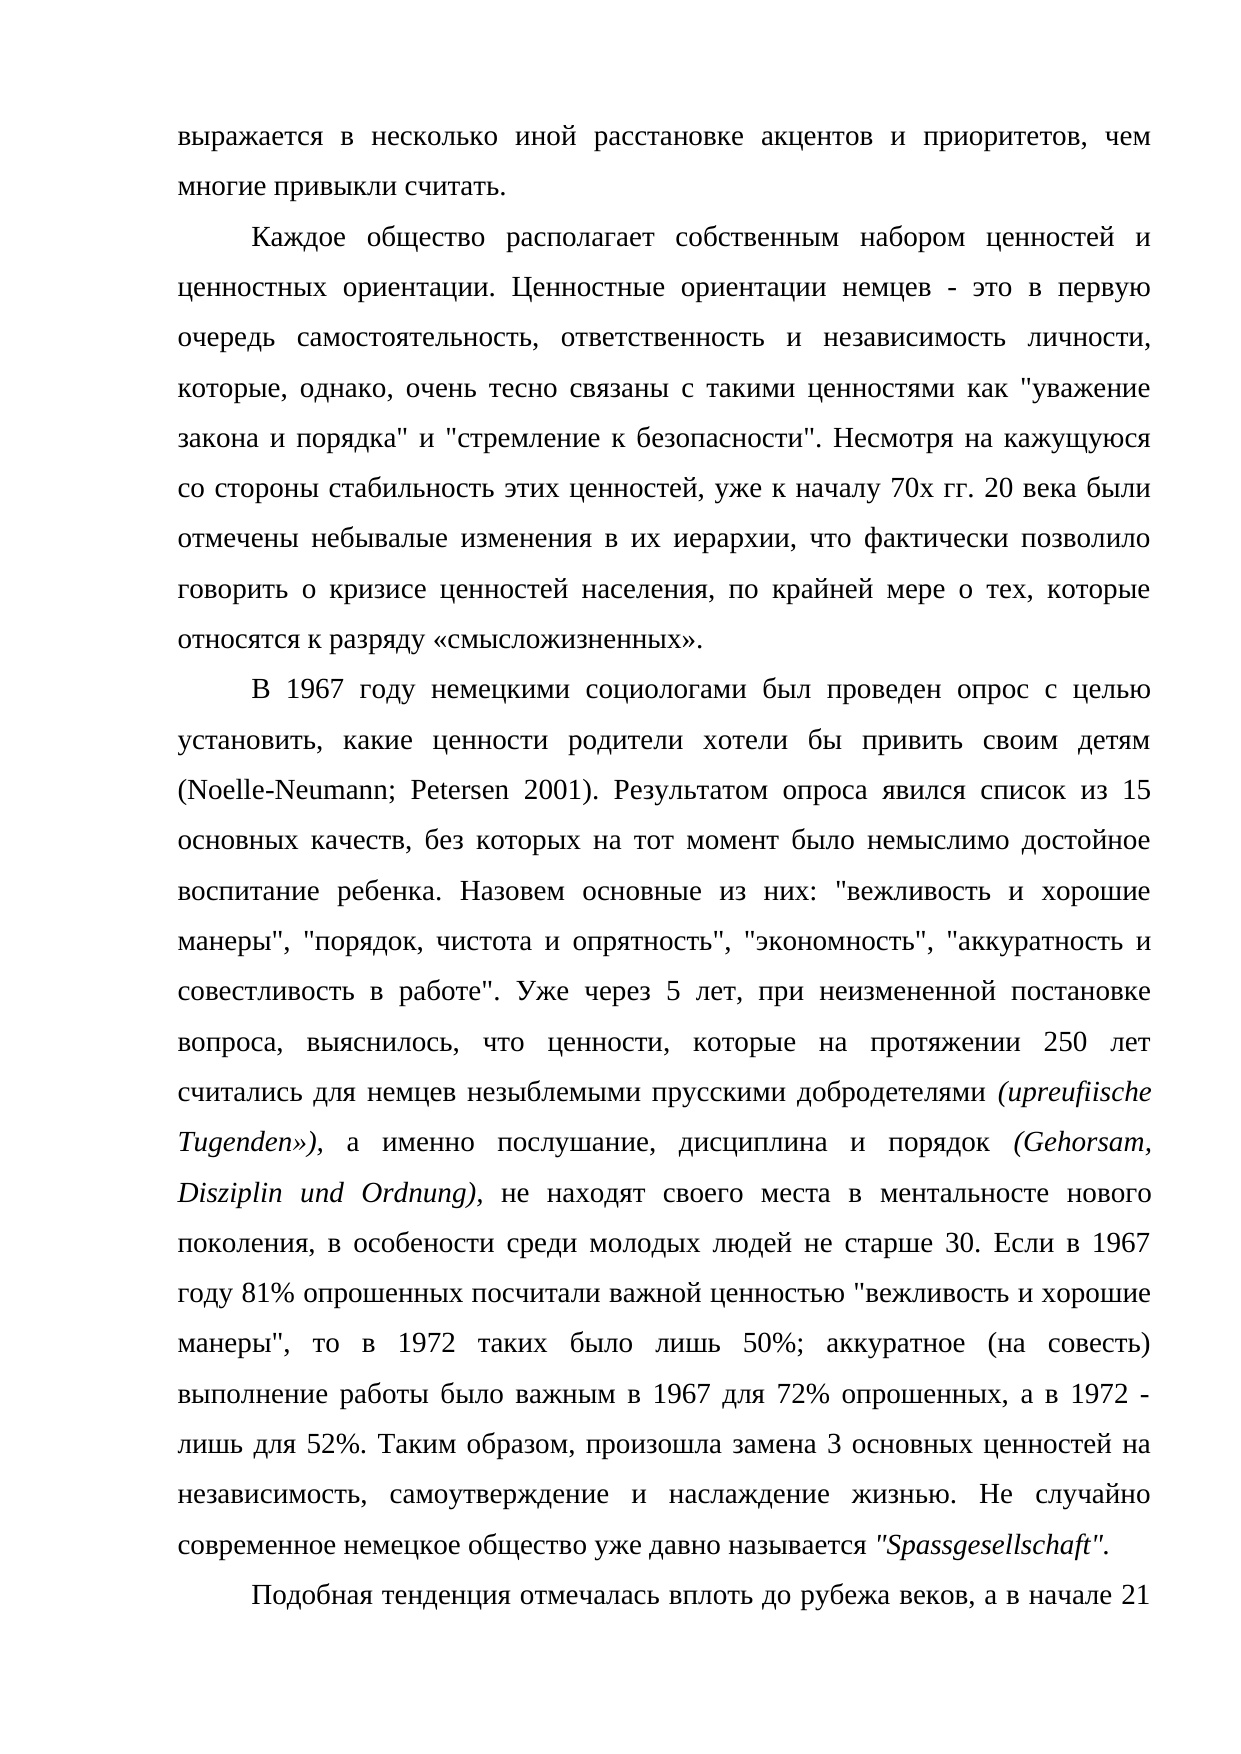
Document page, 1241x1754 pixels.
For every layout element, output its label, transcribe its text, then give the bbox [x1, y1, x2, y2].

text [177, 118, 1152, 202]
text В 1967 году немецкими социологами был проведен опрос с целью установить, какие ценности родители хотели бы привить своим детям (Noelle-Neumann; Petersen 2001). Результатом опроса явился список из 15 основных качеств, без которых на тот момент было немыслимо достойное воспитание ребенка. Назовем основные из них: "вежливость и хорошие манеры", "порядок, чистота и опрятность", "экономность", "аккуратность и совестливость в работе". Уже через 5 лет, при неизмененной постановке вопроса, выяснилось, что ценности, которые на протяжении 250 лет считались для немцев незыблемыми прусскими добродетелями (upreufiische Tugenden»), а именно послушание, дисциплина и порядок (Gehorsam, Disziplin und Ordnung), не находят своего места в ментальносте нового поколения, в особености среди молодых людей не старше 30. Если в 1967 году 81% опрошенных посчитали важной ценностью "вежливость и хорошие манеры", то в 1972 таких было лишь 50%; аккуратное (на совесть) выполнение работы было важным в 1967 для 72% опрошенных, а в 1972 - лишь для 52%. Таким образом, произошла замена 3 основных ценностей на независимость, самоутверждение и наслаждение жизнью. Не случайно современное немецкое общество уже давно называется "Spassgesellschaft". [177, 672, 1152, 1560]
text Каждое общество располагает собственным набором ценностей и ценностных ориентации. Ценностные ориентации немцев - это в первую очередь самостоятельность, ответственность и независимость личности, которые, однако, очень тесно связаны с такими ценностями как "уважение закона и порядка" и "стремление к безопасности". Несмотря на кажущуюся со стороны стабильность этих ценностей, уже к началу 70х гг. 20 века были отмечены небывалые изменения в их иерархии, что фактически позволило говорить о кризисе ценностей населения, по крайней мере о тех, которые относятся к разряду «смысложизненных». [177, 219, 1152, 655]
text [177, 1577, 1152, 1611]
